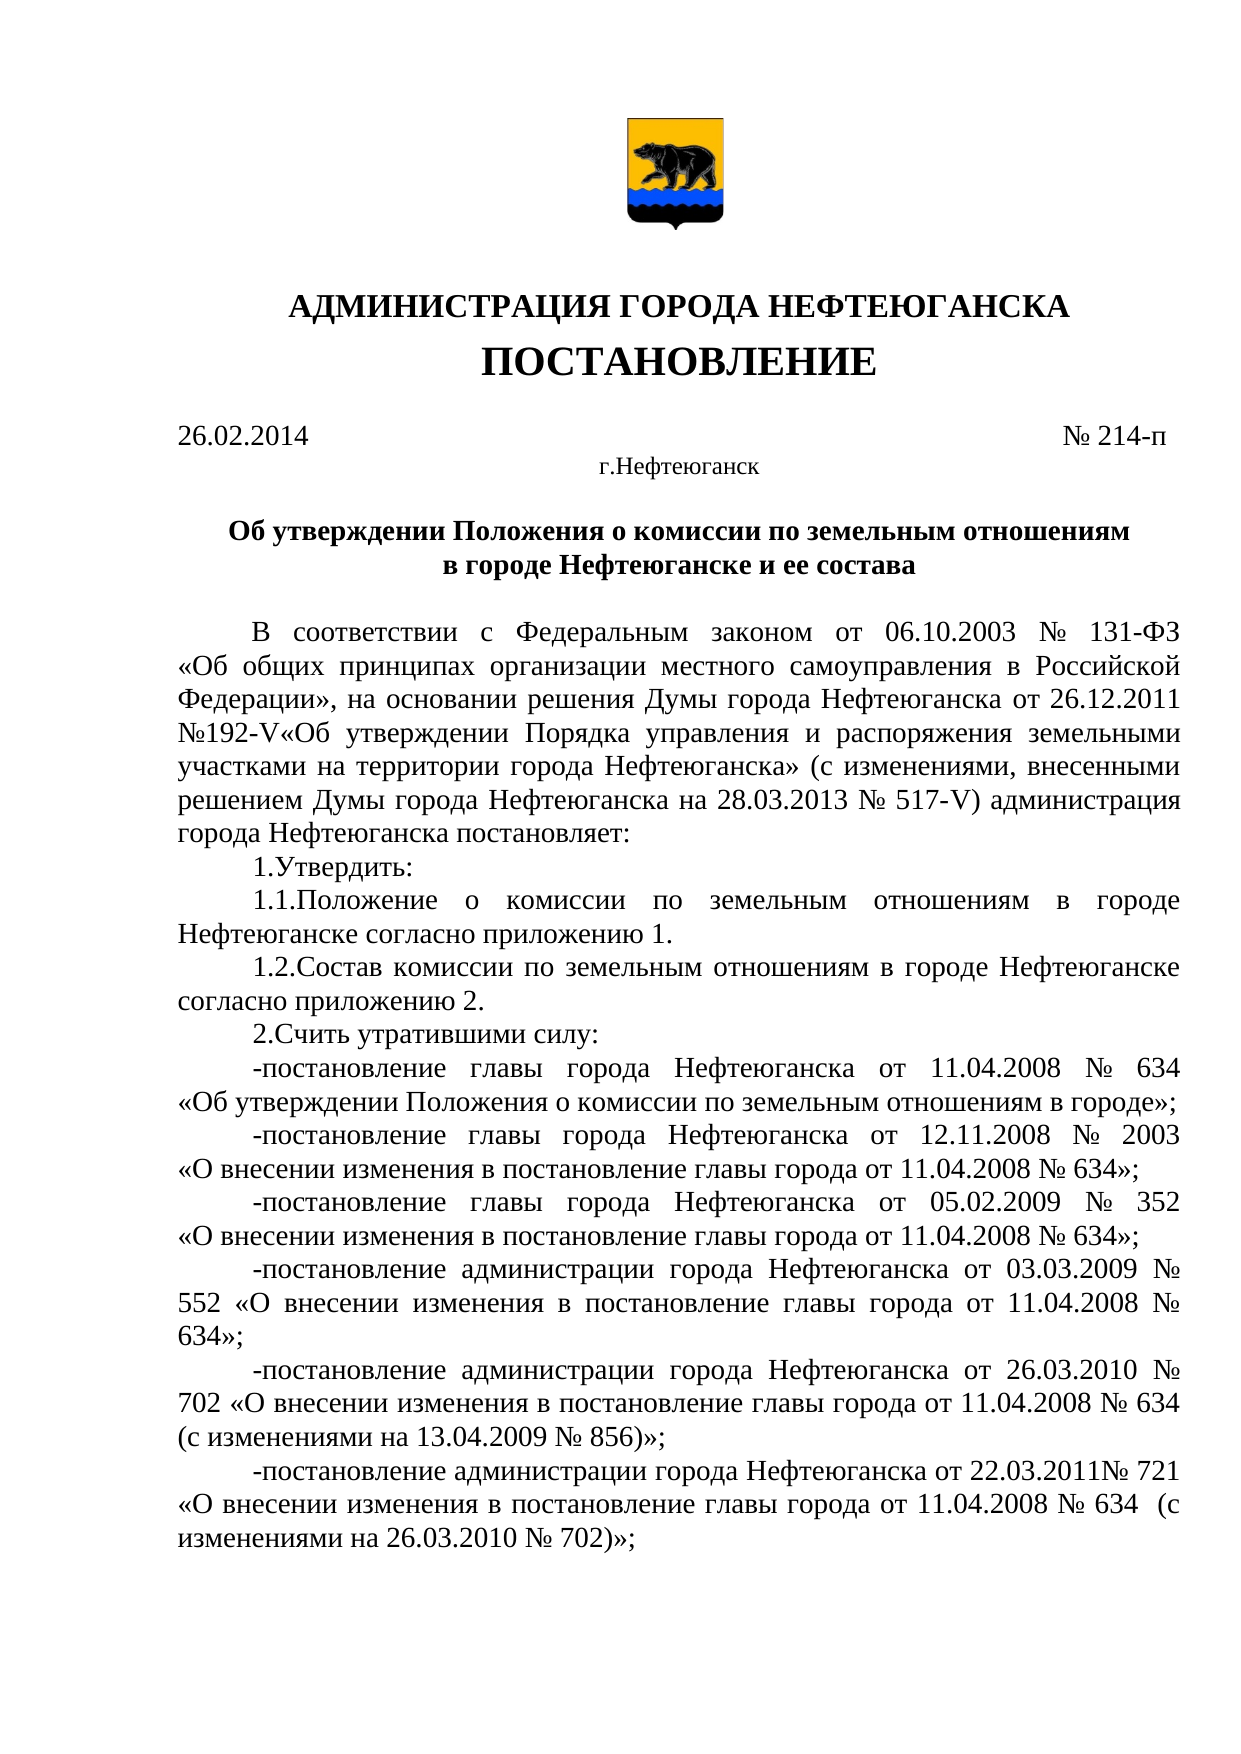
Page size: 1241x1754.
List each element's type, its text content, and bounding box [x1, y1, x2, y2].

text -постановление главы города Нефтеюганска от 11.04.2008 № 634 «Об утверждении Положения о комиссии по земельным отношениям в городе»; [177, 1050, 1181, 1117]
text -постановление администрации города Нефтеюганска от 03.03.2009 № 552 «О внесении изменения в постановление главы города от 11.04.2008 № 634»; [177, 1251, 1181, 1352]
text 26.02.2014 № 214-п [177, 418, 1181, 451]
text 1.Утвердить: [177, 849, 1181, 882]
text -постановление администрации города Нефтеюганска от 22.03.2011№ 721 «О внесении изменения в постановление главы города от 11.04.2008 № 634 (с изменениями на 26.03.2010 № 702)»; [177, 1453, 1181, 1553]
text г.Нефтеюганск [177, 451, 1181, 480]
text ПОСТАНОВЛЕНИЕ [177, 336, 1181, 384]
picture [627, 118, 724, 228]
text -постановление администрации города Нефтеюганска от 26.03.2010 № 702 «О внесении изменения в постановление главы города от 11.04.2008 № 634 (с изменениями на 13.04.2009 № 856)»; [177, 1352, 1181, 1453]
text АДМИНИСТРАЦИЯ ГОРОДА НЕФТЕЮГАНСКА [177, 286, 1181, 324]
text 1.1.Положение о комиссии по земельным отношениям в городе Нефтеюганске согласно приложению 1. [177, 882, 1181, 949]
text Об утверждении Положения о комиссии по земельным отношениям в городе Нефтеюганске и ее состава [177, 513, 1181, 581]
text В соответствии с Федеральным законом от 06.10.2003 № 131-ФЗ «Об общих принципах организации местного самоуправления в Российской Федерации», на основании решения Думы города Нефтеюганска от 26.12.2011 №192-V«Об утверждении Порядка управления и распоряжения земельными участками на территории города Нефтеюганска» (с изменениями, внесенными решением Думы города Нефтеюганска на 28.03.2013 № 517-V) администрация города Нефтеюганска постановляет: [177, 614, 1181, 849]
text 1.2.Состав комиссии по земельным отношениям в городе Нефтеюганске согласно приложению 2. [177, 949, 1181, 1017]
text -постановление главы города Нефтеюганска от 12.11.2008 № 2003 «О внесении изменения в постановление главы города от 11.04.2008 № 634»; [177, 1117, 1181, 1184]
text -постановление главы города Нефтеюганска от 05.02.2009 № 352 «О внесении изменения в постановление главы города от 11.04.2008 № 634»; [177, 1184, 1181, 1251]
text 2.Счить утратившими силу: [177, 1017, 1181, 1050]
